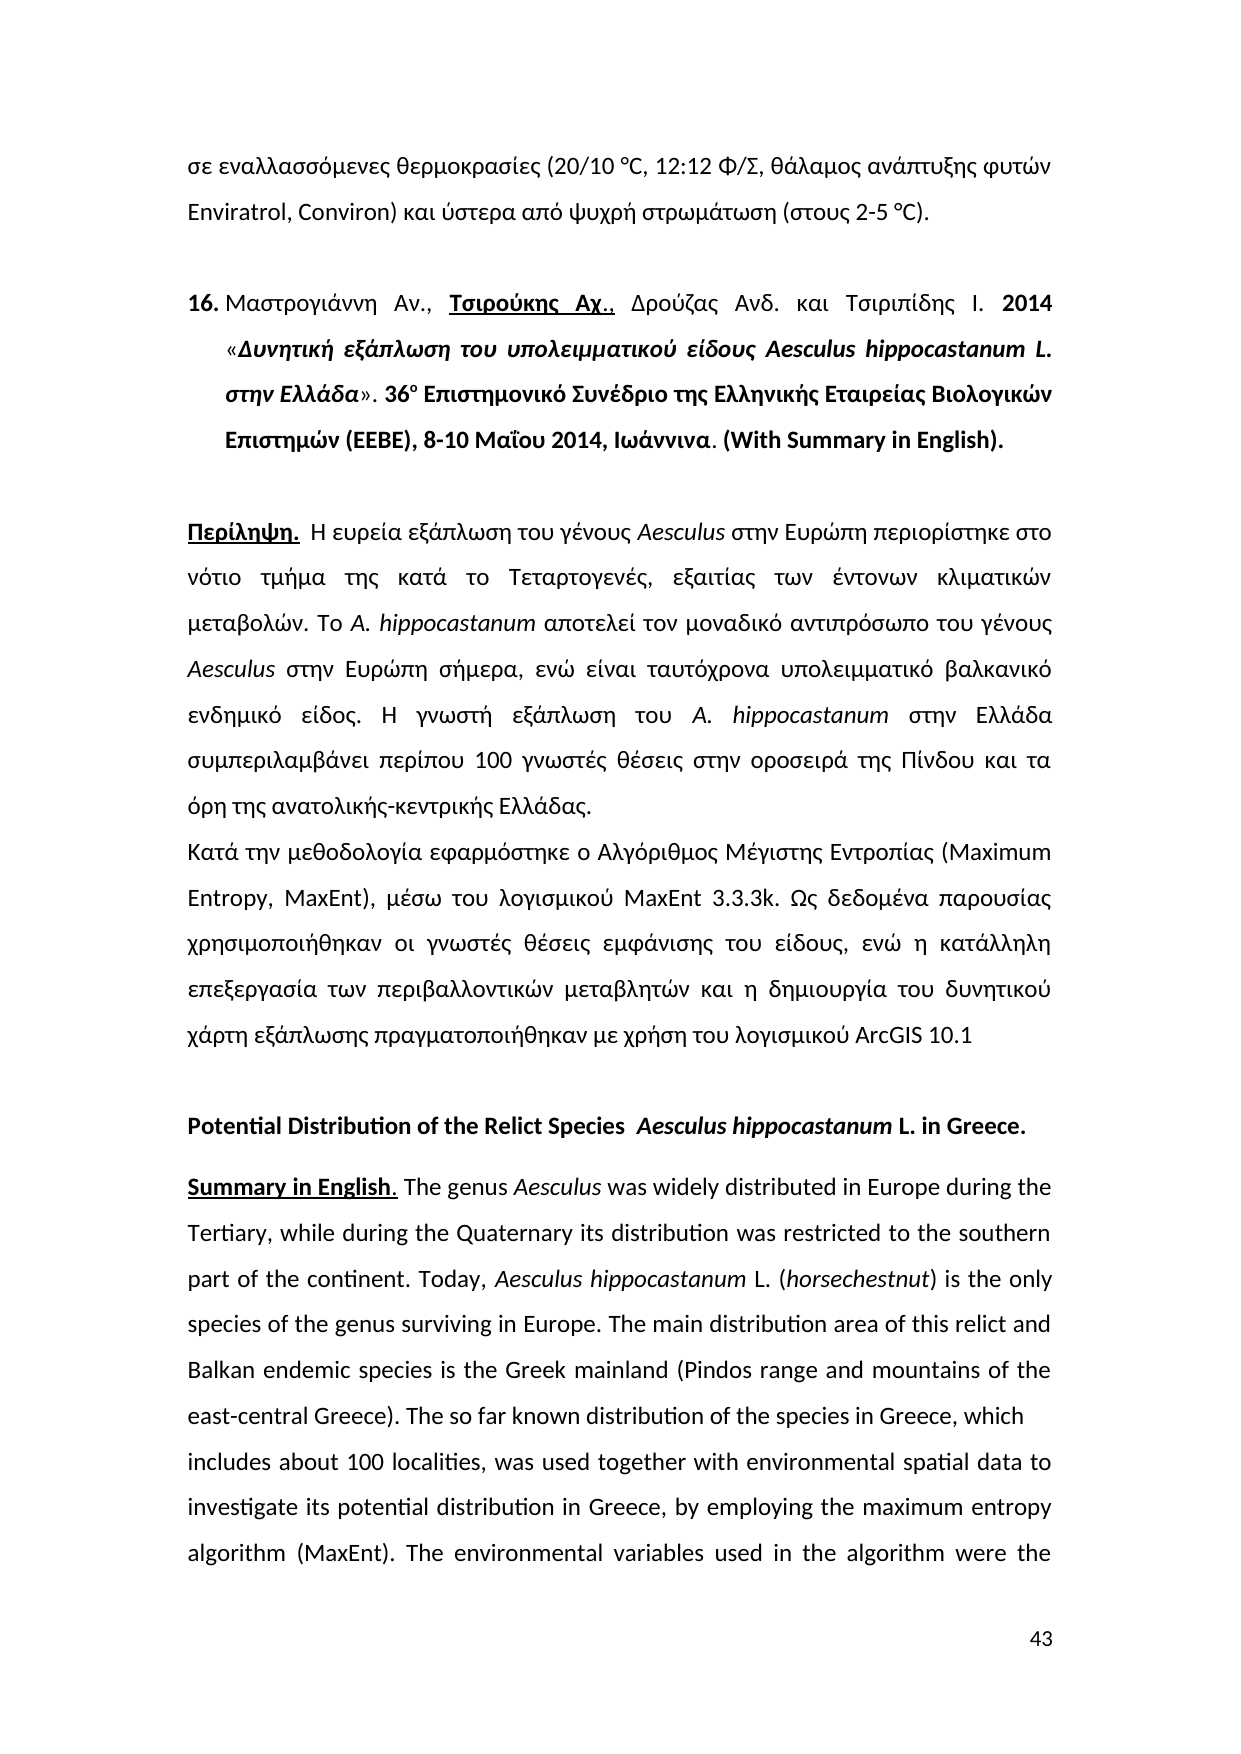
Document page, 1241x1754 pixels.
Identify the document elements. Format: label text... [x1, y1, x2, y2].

text Περίληψη. Η ευρεία εξάπλωση του γένους Aesculus στην Ευρώπη περιορίστηκε στο νότιο τμήμα της κατά το Τεταρτογενές, εξαιτίας των έντονων κλιματικών μεταβολών. Tο A. hippocastanum αποτελεί τον μοναδικό αντιπρόσωπο του γένους Aesculus στην Ευρώπη σήμερα, ενώ είναι ταυτόχρονα υπολειμματικό βαλκανικό ενδημικό είδος. Η γνωστή εξάπλωση του A. hippocastanum στην Ελλάδα συμπεριλαμβάνει περίπου 100 γνωστές θέσεις στην οροσειρά της Πίνδου και τα όρη της ανατολικής-κεντρικής Ελλάδας. [187, 516, 1053, 821]
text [187, 1446, 1053, 1568]
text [187, 150, 1053, 226]
text Summary in English. Τhe genus Aesculus was widely distributed in Europe during the Tertiary, while during the Quaternary its distribution was restricted to the southern part of the continent. Today, Aesculus hippocastanum L. (horsechestnut) is the only species of the genus surviving in Europe. The main distribution area of this relict and Balkan endemic species is the Greek mainland (Pindos range and mountains of the east-central Greece). The so far known distribution of the species in Greece, which [187, 1171, 1053, 1431]
text Potential Distribution of the Relict Species Aesculus hippocastanum L. in Greece. [187, 1110, 1053, 1141]
list Μαστρογιάννη Αν., Τσιρούκης Αχ., Δρούζας Ανδ. και Τσιριπίδης Ι. 2014 «Δυνητική εξάπλωση του υπολειμματικού είδους Aesculus hippocastanum L. στην Ελλάδα». 36ο Επιστημονικό Συνέδριο της Ελληνικής Εταιρείας Βιολογικών Επιστημών (ΕΕΒΕ), 8-10 Μαΐου 2014, Ιωάννινα. (With Summary in English). [187, 287, 1053, 455]
text Κατά την μεθοδολογία εφαρμόστηκε ο Αλγόριθμος Μέγιστης Εντροπίας (Maximum Entropy, MaxEnt), μέσω του λογισμικού MaxEnt 3.3.3k. Ως δεδομένα παρουσίας χρησιμοποιήθηκαν οι γνωστές θέσεις εμφάνισης του είδους, ενώ η κατάλληλη επεξεργασία των περιβαλλοντικών μεταβλητών και η δημιουργία του δυνητικού χάρτη εξάπλωσης πραγματοποιήθηκαν με χρήση του λογισμικού ArcGIS 10.1 [187, 836, 1053, 1049]
